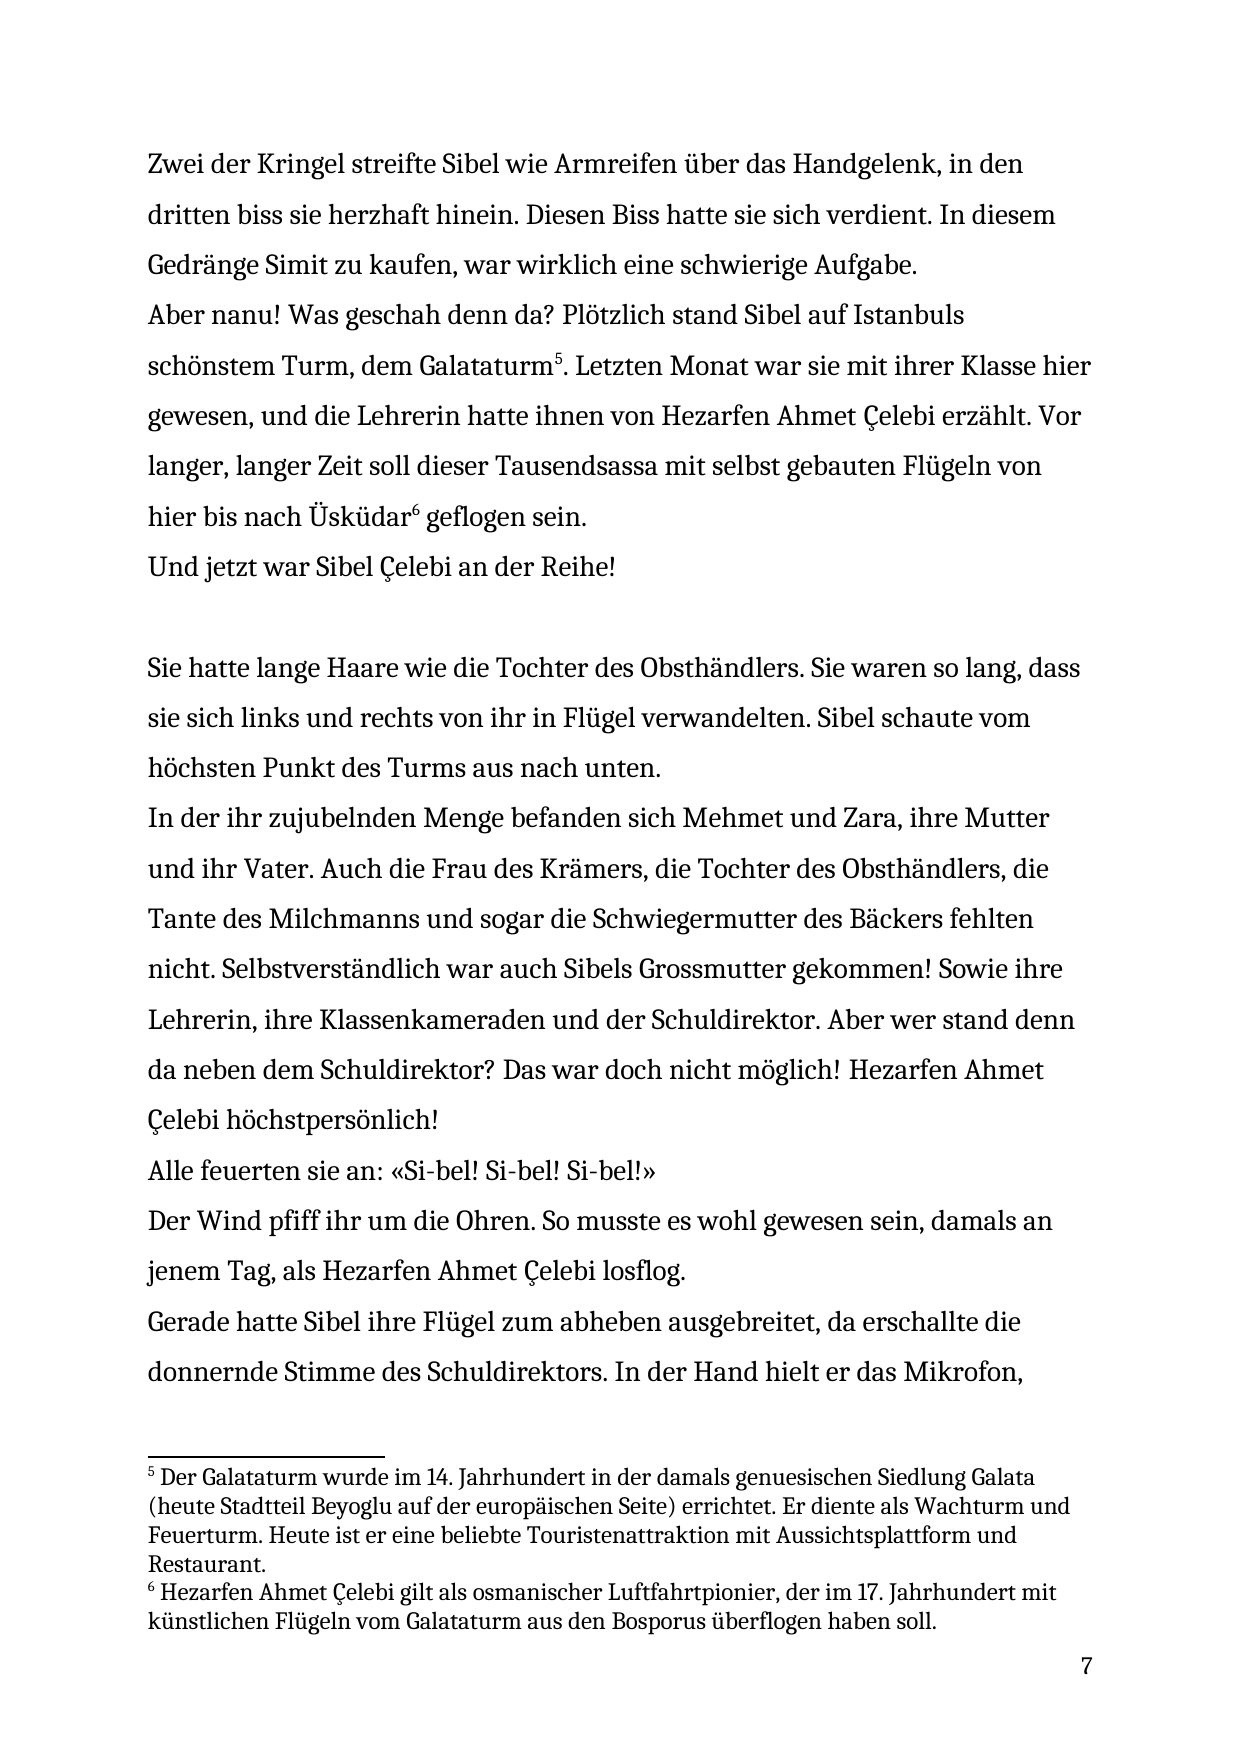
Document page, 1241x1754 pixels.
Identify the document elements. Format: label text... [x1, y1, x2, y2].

text Sie hatte lange Haare wie die Tochter des Obsthändlers. Sie waren so lang, dass sie sich links und rechts von ihr in Flügel verwandelten. Sibel schaute vom höchsten Punkt des Turms aus nach unten. [148, 651, 1093, 785]
text Und jetzt war Sibel Çelebi an der Reihe! [148, 550, 1093, 584]
text In der ihr zujubelnden Menge befanden sich Mehmet und Zara, ihre Mutter und ihr Vater. Auch die Frau des Krämers, die Tochter des Obsthändlers, die Tante des Milchmanns und sogar die Schwiegermutter des Bäckers fehlten nicht. Selbstverständlich war auch Sibels Grossmutter gekommen! Sowie ihre Lehrerin, ihre Klassenkameraden und der Schuldirektor. Aber wer stand denn da neben dem Schuldirektor? Das war doch nicht möglich! Hezarfen Ahmet Çelebi höchstpersönlich! [148, 802, 1093, 1137]
text Zwei der Kringel streifte Sibel wie Armreifen über das Handgelenk, in den dritten biss sie herzhaft hinein. Diesen Biss hatte sie sich verdient. In diesem Gedränge Simit zu kaufen, war wirklich eine schwierige Aufgabe. [148, 148, 1093, 282]
text Der Wind pfiff ihr um die Ohren. So musste es wohl gewesen sein, damals an jenem Tag, als Hezarfen Ahmet Çelebi losflog. [148, 1204, 1093, 1288]
text Alle feuerten sie an: «Si-bel! Si-bel! Si-bel!» [148, 1154, 1093, 1187]
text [148, 1305, 1093, 1389]
text Aber nanu! Was geschah denn da? Plötzlich stand Sibel auf Istanbuls schönstem Turm, dem Galataturm. Letzten Monat war sie mit ihrer Klasse hier gewesen, und die Lehrerin hatte ihnen von Hezarfen Ahmet Çelebi erzählt. Vor langer, langer Zeit soll dieser Tausendsassa mit selbst gebauten Flügeln von hier bis nach Üsküdar geflogen sein. [148, 298, 1093, 533]
